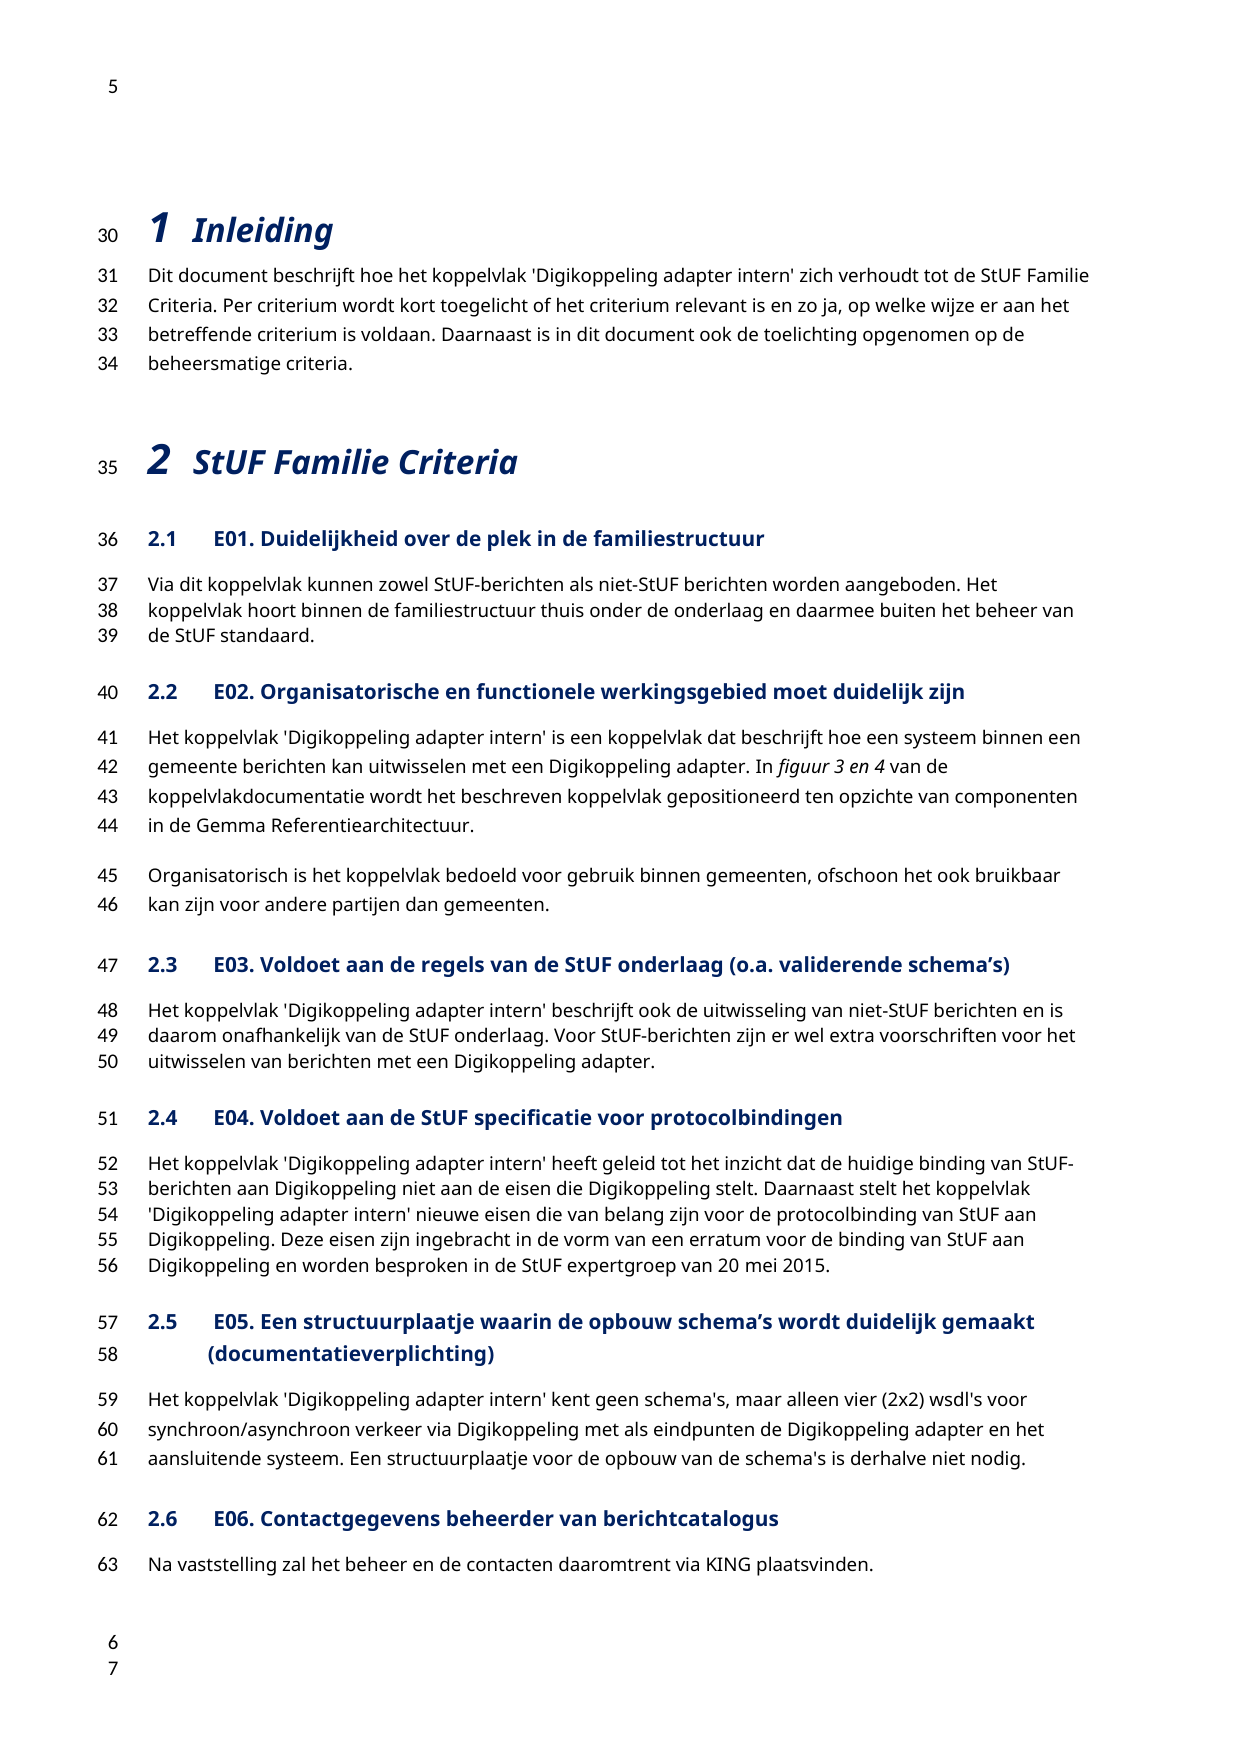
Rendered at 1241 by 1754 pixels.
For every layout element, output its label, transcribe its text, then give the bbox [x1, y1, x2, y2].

text Organisatorisch is het koppelvlak bedoeld voor gebruik binnen gemeenten, ofschoon het ook bruikbaar kan zijn voor andere partijen dan gemeenten. [148, 862, 1093, 917]
subtitle E06. Contactgegevens beheerder van berichtcatalogus [148, 1504, 1093, 1532]
text Het koppelvlak 'Digikoppeling adapter intern' beschrijft ook de uitwisseling van niet-StUF berichten en is daarom onafhankelijk van de StUF onderlaag. Voor StUF-berichten zijn er wel extra voorschriften voor het uitwisselen van berichten met een Digikoppeling adapter. [148, 997, 1093, 1074]
subtitle E05. Een structuurplaatje waarin de opbouw schema’s wordt duidelijk gemaakt (documentatieverplichting) [148, 1307, 1093, 1368]
subtitle E04. Voldoet aan de StUF specificatie voor protocolbindingen [148, 1103, 1093, 1131]
text Via dit koppelvlak kunnen zowel StUF-berichten als niet-StUF berichten worden aangeboden. Het koppelvlak hoort binnen de familiestructuur thuis onder de onderlaag en daarmee buiten het beheer van de StUF standaard. [148, 571, 1093, 648]
subtitle StUF Familie Criteria [148, 430, 1093, 487]
text Het koppelvlak 'Digikoppeling adapter intern' kent geen schema's, maar alleen vier (2x2) wsdl's voor synchroon/asynchroon verkeer via Digikoppeling met als eindpunten de Digikoppeling adapter en het aansluitende systeem. Een structuurplaatje voor de opbouw van de schema's is derhalve niet nodig. [148, 1387, 1093, 1471]
subtitle E03. Voldoet aan de regels van de StUF onderlaag (o.a. validerende schema’s) [148, 950, 1093, 978]
subtitle E01. Duidelijkheid over de plek in de familiestructuur [148, 524, 1093, 553]
subtitle E02. Organisatorische en functionele werkingsgebied moet duidelijk zijn [148, 677, 1093, 706]
text Na vaststelling zal het beheer en de contacten daaromtrent via KING plaatsvinden. [148, 1551, 1093, 1576]
text Het koppelvlak 'Digikoppeling adapter intern' is een koppelvlak dat beschrijft hoe een systeem binnen een gemeente berichten kan uitwisselen met een Digikoppeling adapter. In figuur 3 en 4 van de koppelvlakdocumentatie wordt het beschreven koppelvlak gepositioneerd ten opzichte van componenten in de Gemma Referentiearchitectuur. [148, 724, 1093, 838]
text Dit document beschrijft hoe het koppelvlak 'Digikoppeling adapter intern' zich verhoudt tot de StUF Familie Criteria. Per criterium wordt kort toegelicht of het criterium relevant is en zo ja, op welke wijze er aan het betreffende criterium is voldaan. Daarnaast is in dit document ook de toelichting opgenomen op de beheersmatige criteria. [148, 263, 1093, 376]
subtitle Inleiding [148, 198, 1093, 254]
text Het koppelvlak 'Digikoppeling adapter intern' heeft geleid tot het inzicht dat de huidige binding van StUF-berichten aan Digikoppeling niet aan de eisen die Digikoppeling stelt. Daarnaast stelt het koppelvlak 'Digikoppeling adapter intern' nieuwe eisen die van belang zijn voor de protocolbinding van StUF aan Digikoppeling. Deze eisen zijn ingebracht in de vorm van een erratum voor de binding van StUF aan Digikoppeling en worden besproken in de StUF expertgroep van 20 mei 2015. [148, 1150, 1093, 1278]
